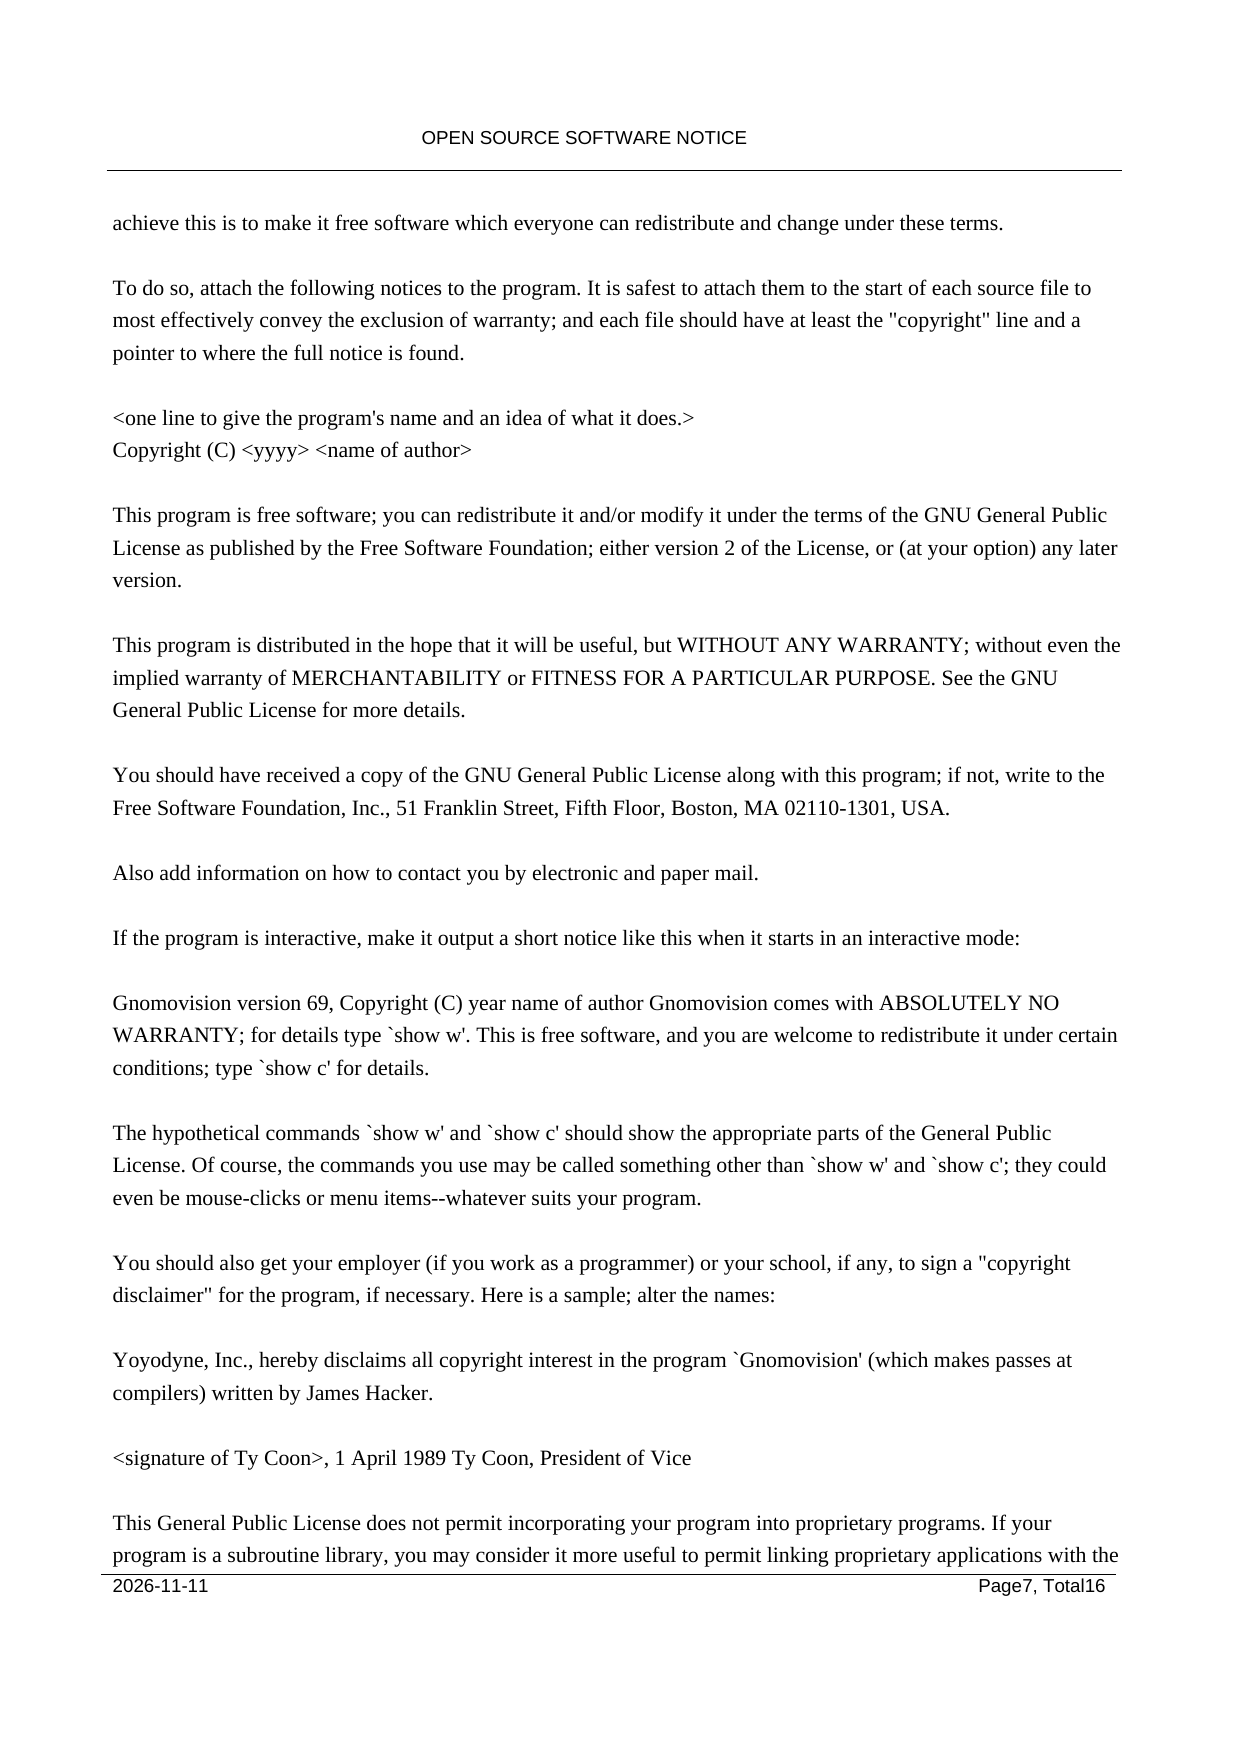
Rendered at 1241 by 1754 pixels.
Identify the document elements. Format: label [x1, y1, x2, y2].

text [112, 206, 1128, 1571]
